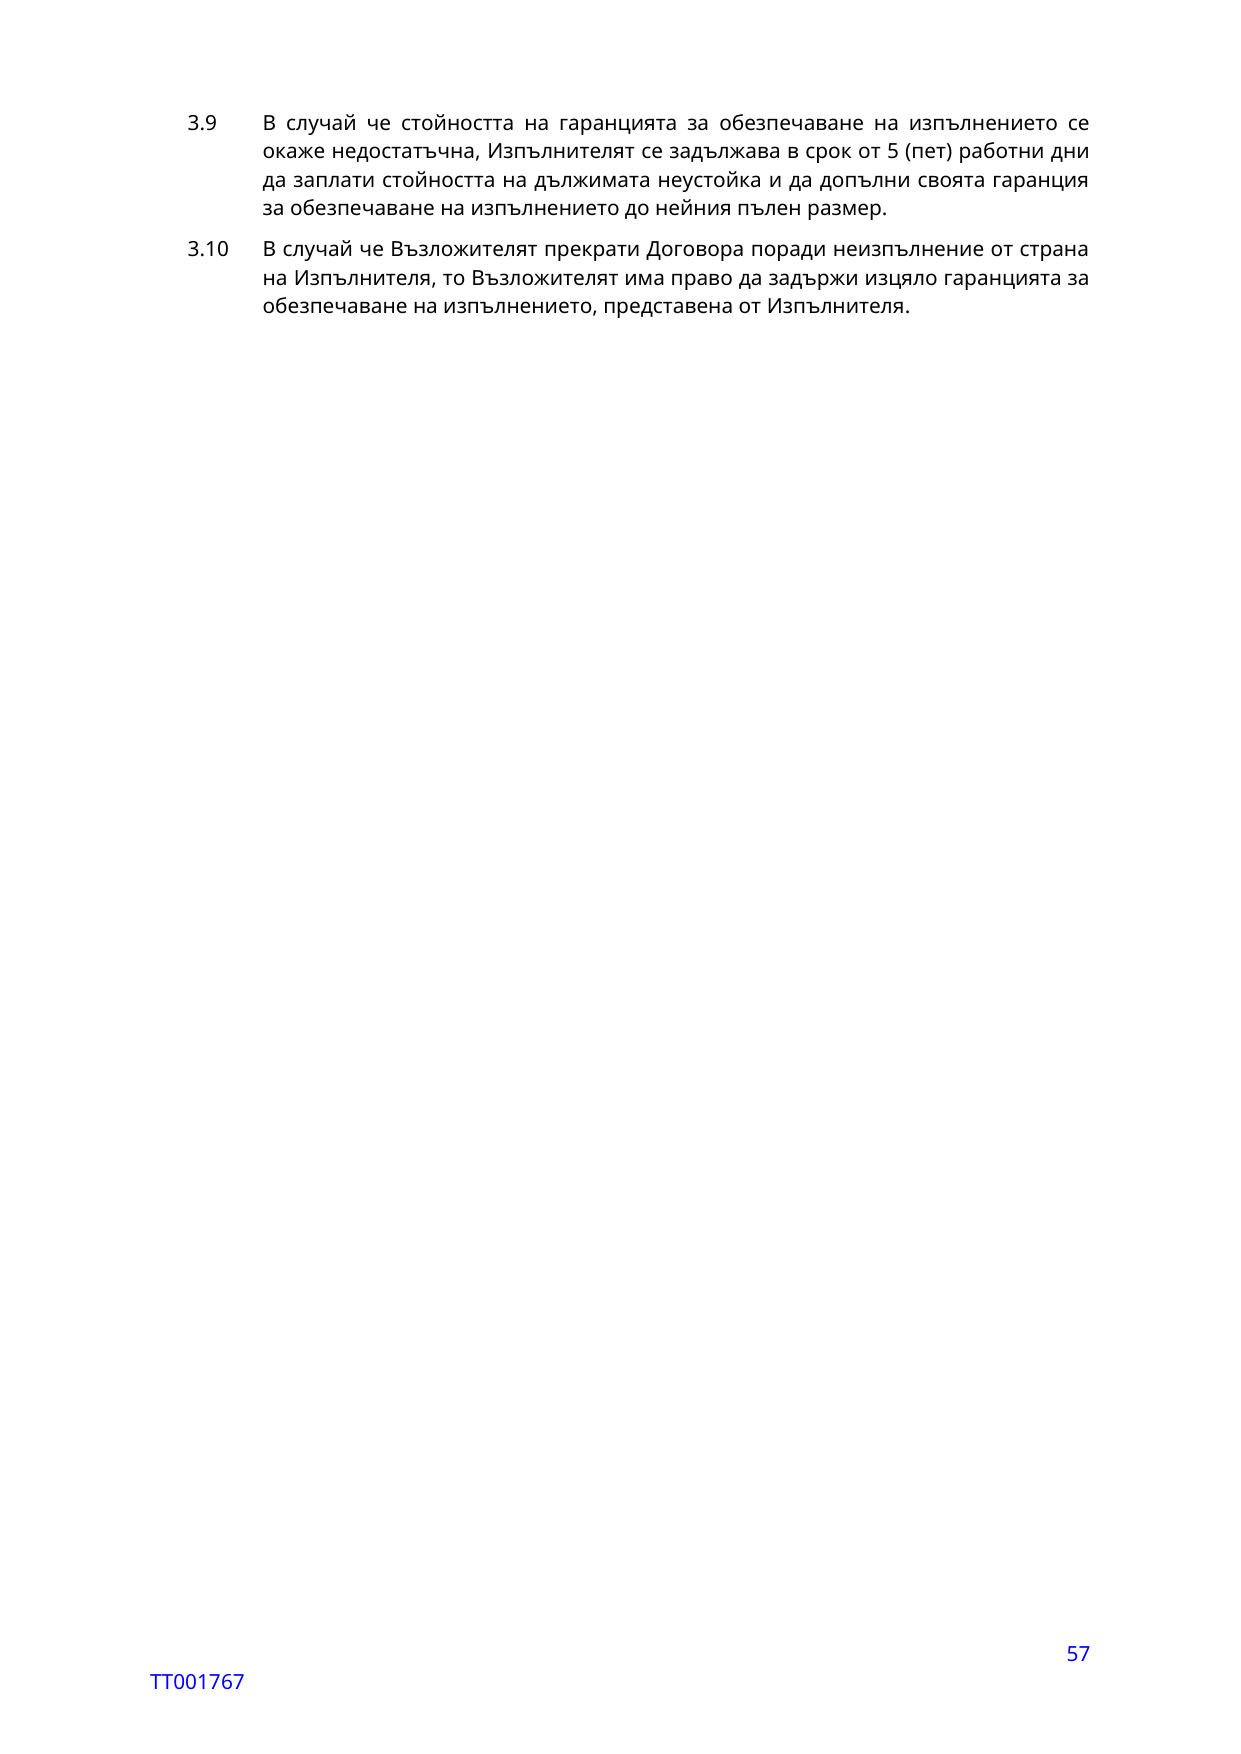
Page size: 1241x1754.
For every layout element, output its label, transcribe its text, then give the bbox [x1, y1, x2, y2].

list В случай че стойността на гаранцията за обезпечаване на изпълнението се окаже недостатъчна, Изпълнителят се задължава в срок от 5 (пет) работни дни да заплати стойността на дължимата неустойка и да допълни своята гаранция за обезпечаване на изпълнението до нейния пълен размер. [187, 108, 1090, 222]
list В случай че Възложителят прекрати Договора поради неизпълнение от страна на Изпълнителя, то Възложителят има право да задържи изцяло гаранцията за обезпечаване на изпълнението, представена от Изпълнителя. [187, 234, 1090, 319]
